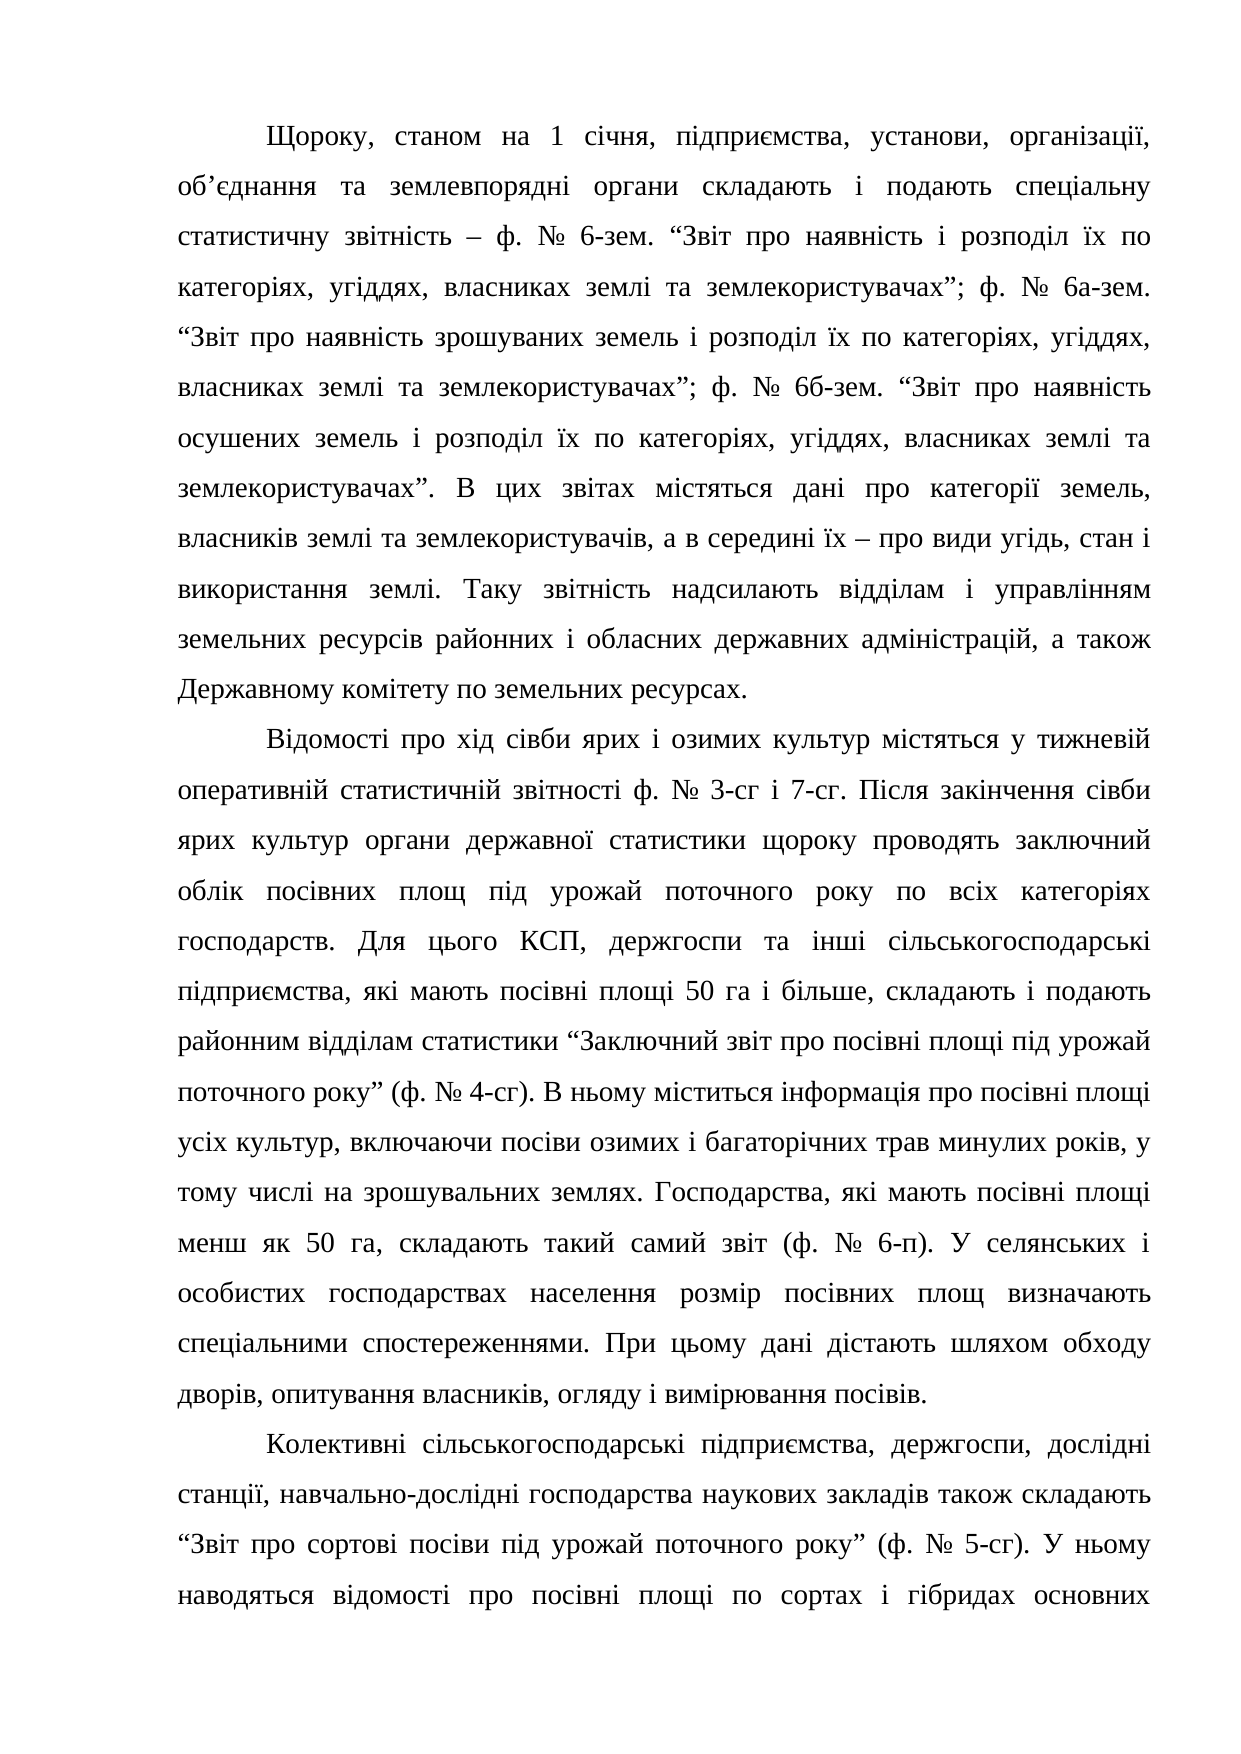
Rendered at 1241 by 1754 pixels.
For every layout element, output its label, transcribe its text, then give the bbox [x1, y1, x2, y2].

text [177, 1426, 1152, 1611]
text Щороку, станом на 1 січня, підприємства, установи, організації, об’єднання та землевпорядні органи складають і подають спеціальну статистичну звітність – ф. № 6-зем. “Звіт про наявність і розподіл їх по категоріях, угіддях, власниках землі та землекористувачах”; ф. № 6а-зем. “Звіт про наявність зрошуваних земель і розподіл їх по категоріях, угіддях, власниках землі та землекористувачах”; ф. № 6б-зем. “Звіт про наявність осушених земель і розподіл їх по категоріях, угіддях, власниках землі та землекористувачах”. В цих звітах містяться дані про категорії земель, власників землі та землекористувачів, а в середині їх – про види угідь, стан і використання землі. Таку звітність надсилають відділам і управлінням земельних ресурсів районних і обласних державних адміністрацій, а також Державному комітету по земельних ресурсах. [177, 118, 1152, 705]
text Відомості про хід сівби ярих і озимих культур містяться у тижневій оперативній статистичній звітності ф. № 3-сг і 7-сг. Після закінчення сівби ярих культур органи державної статистики щороку проводять заключний облік посівних площ під урожай поточного року по всіх категоріях господарств. Для цього КСП, держгоспи та інші сільськогосподарські підприємства, які мають посівні площі 50 га і більше, складають і подають районним відділам статистики “Заключний звіт про посівні площі під урожай поточного року” (ф. № 4-сг). В ньому міститься інформація про посівні площі усіх культур, включаючи посіви озимих і багаторічних трав минулих років, у тому числі на зрошувальних землях. Господарства, які мають посівні площі менш як 50 га, складають такий самий звіт (ф. № 6-п). У селянських і особистих господарствах населення розмір посівних площ визначають спеціальними спостереженнями. При цьому дані дістають шляхом обходу дворів, опитування власників, огляду і вимірювання посівів. [177, 722, 1152, 1409]
